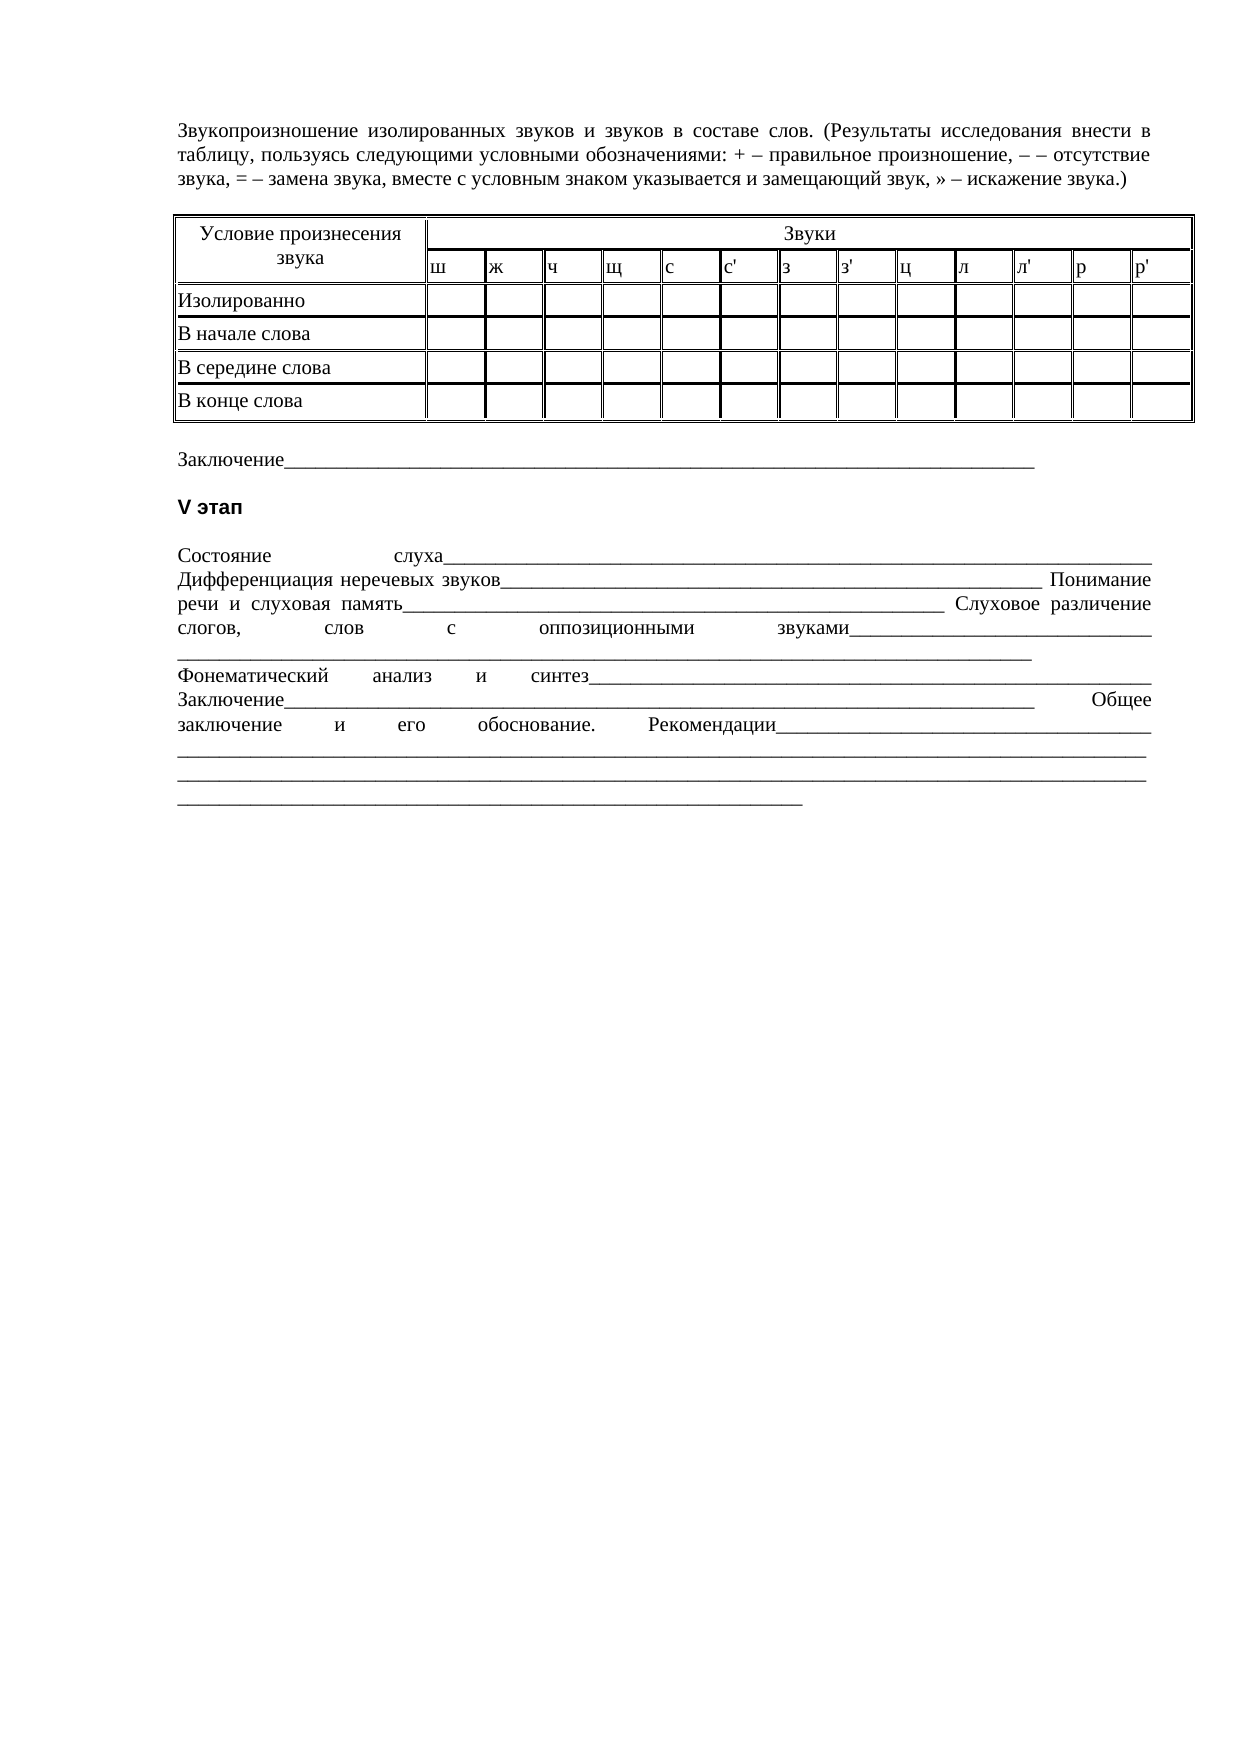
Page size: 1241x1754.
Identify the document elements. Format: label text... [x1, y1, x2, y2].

table_cell [898, 318, 954, 348]
table_cell [546, 352, 601, 382]
table_cell [897, 385, 955, 419]
table_header Звуки [427, 218, 1191, 248]
table_cell [1133, 349, 1192, 382]
table_cell [487, 318, 542, 348]
table_cell [722, 285, 777, 315]
table_cell л [957, 251, 1012, 281]
table_cell [781, 318, 836, 348]
text Звукопроизношение изолированных звуков и звуков в составе слов. (Результаты исследования внести в таблицу, пользуясь следующими условными обозначениями: + – правильное произношение, – – отсутствие звука, = – замена звука, вместе с условным знаком указывается и замещающий звук, » – искажение звука.) [177, 118, 1152, 190]
table_cell [1014, 385, 1073, 419]
table_cell [1133, 315, 1191, 348]
table_cell [1015, 318, 1071, 348]
table_cell [663, 352, 719, 382]
table_cell [957, 352, 1012, 382]
table_cell щ [604, 251, 660, 281]
table_cell В начале слова [176, 315, 425, 348]
table_cell [485, 382, 544, 419]
table_cell [604, 352, 660, 382]
table_cell с' [722, 251, 777, 281]
table_cell р' [1133, 248, 1193, 281]
table_cell [839, 352, 895, 382]
table_cell [603, 385, 662, 419]
table_cell с [663, 251, 719, 281]
table_cell ш [428, 251, 484, 281]
table_cell л' [1015, 251, 1071, 281]
table_cell [957, 318, 1012, 348]
table_cell [604, 285, 660, 315]
table_header Условие произнесения звука [176, 218, 427, 281]
table_cell [1132, 382, 1191, 419]
table_cell [662, 385, 720, 419]
table_cell [1073, 385, 1132, 419]
text Состояние слуха____________________________________________________________________ Дифференциация неречевых звуков____________________________________________________ Понимание речи и слуховая память____________________________________________________ Слуховое различение слогов, слов с оппозиционными звуками_____________________________ __________________________________________________________________________________ Фонематический анализ и синтез______________________________________________________ Заключение________________________________________________________________________ Общее заключение и его обоснование. Рекомендации____________________________________ ______________________________________________________________________________________________________________________________________________________________________________________________________________________________________________________ [177, 543, 1152, 808]
table_cell [839, 285, 895, 315]
table_cell [781, 285, 836, 315]
table_cell з [781, 251, 836, 281]
table_cell [427, 385, 485, 419]
table_cell [957, 285, 1012, 315]
table_cell ж [487, 251, 542, 281]
table_cell [781, 352, 836, 382]
table_cell ц [898, 251, 954, 281]
table_cell ч [546, 251, 601, 281]
table_cell [428, 318, 484, 348]
table_cell [955, 385, 1014, 419]
table_cell [544, 385, 603, 419]
table_cell [722, 352, 777, 382]
table_cell [1015, 285, 1071, 315]
table_cell [663, 285, 719, 315]
table_cell [838, 385, 897, 419]
table_cell В середине слова [176, 349, 425, 382]
table_cell [1133, 281, 1192, 315]
table_cell [722, 318, 777, 348]
table_cell [663, 318, 719, 348]
text V этап [177, 495, 1152, 519]
table_cell р [1074, 251, 1130, 281]
table_cell [546, 285, 601, 315]
table_cell [604, 318, 660, 348]
table_cell [1074, 318, 1130, 348]
table_cell [898, 352, 954, 382]
table_cell [839, 318, 895, 348]
table_cell з' [839, 251, 895, 281]
table_cell [720, 382, 779, 419]
table_cell [1015, 352, 1071, 382]
table_cell [1074, 285, 1130, 315]
table_cell [546, 318, 601, 348]
table_cell [428, 285, 484, 315]
table_cell [428, 352, 484, 382]
text Заключение________________________________________________________________________ [177, 447, 1152, 471]
table_cell Изолированно [176, 281, 425, 315]
table_cell [779, 385, 838, 419]
table_cell [487, 285, 542, 315]
table_cell [1074, 352, 1130, 382]
table_cell [898, 285, 954, 315]
table_cell В конце слова [176, 382, 427, 419]
table_cell [487, 352, 542, 382]
